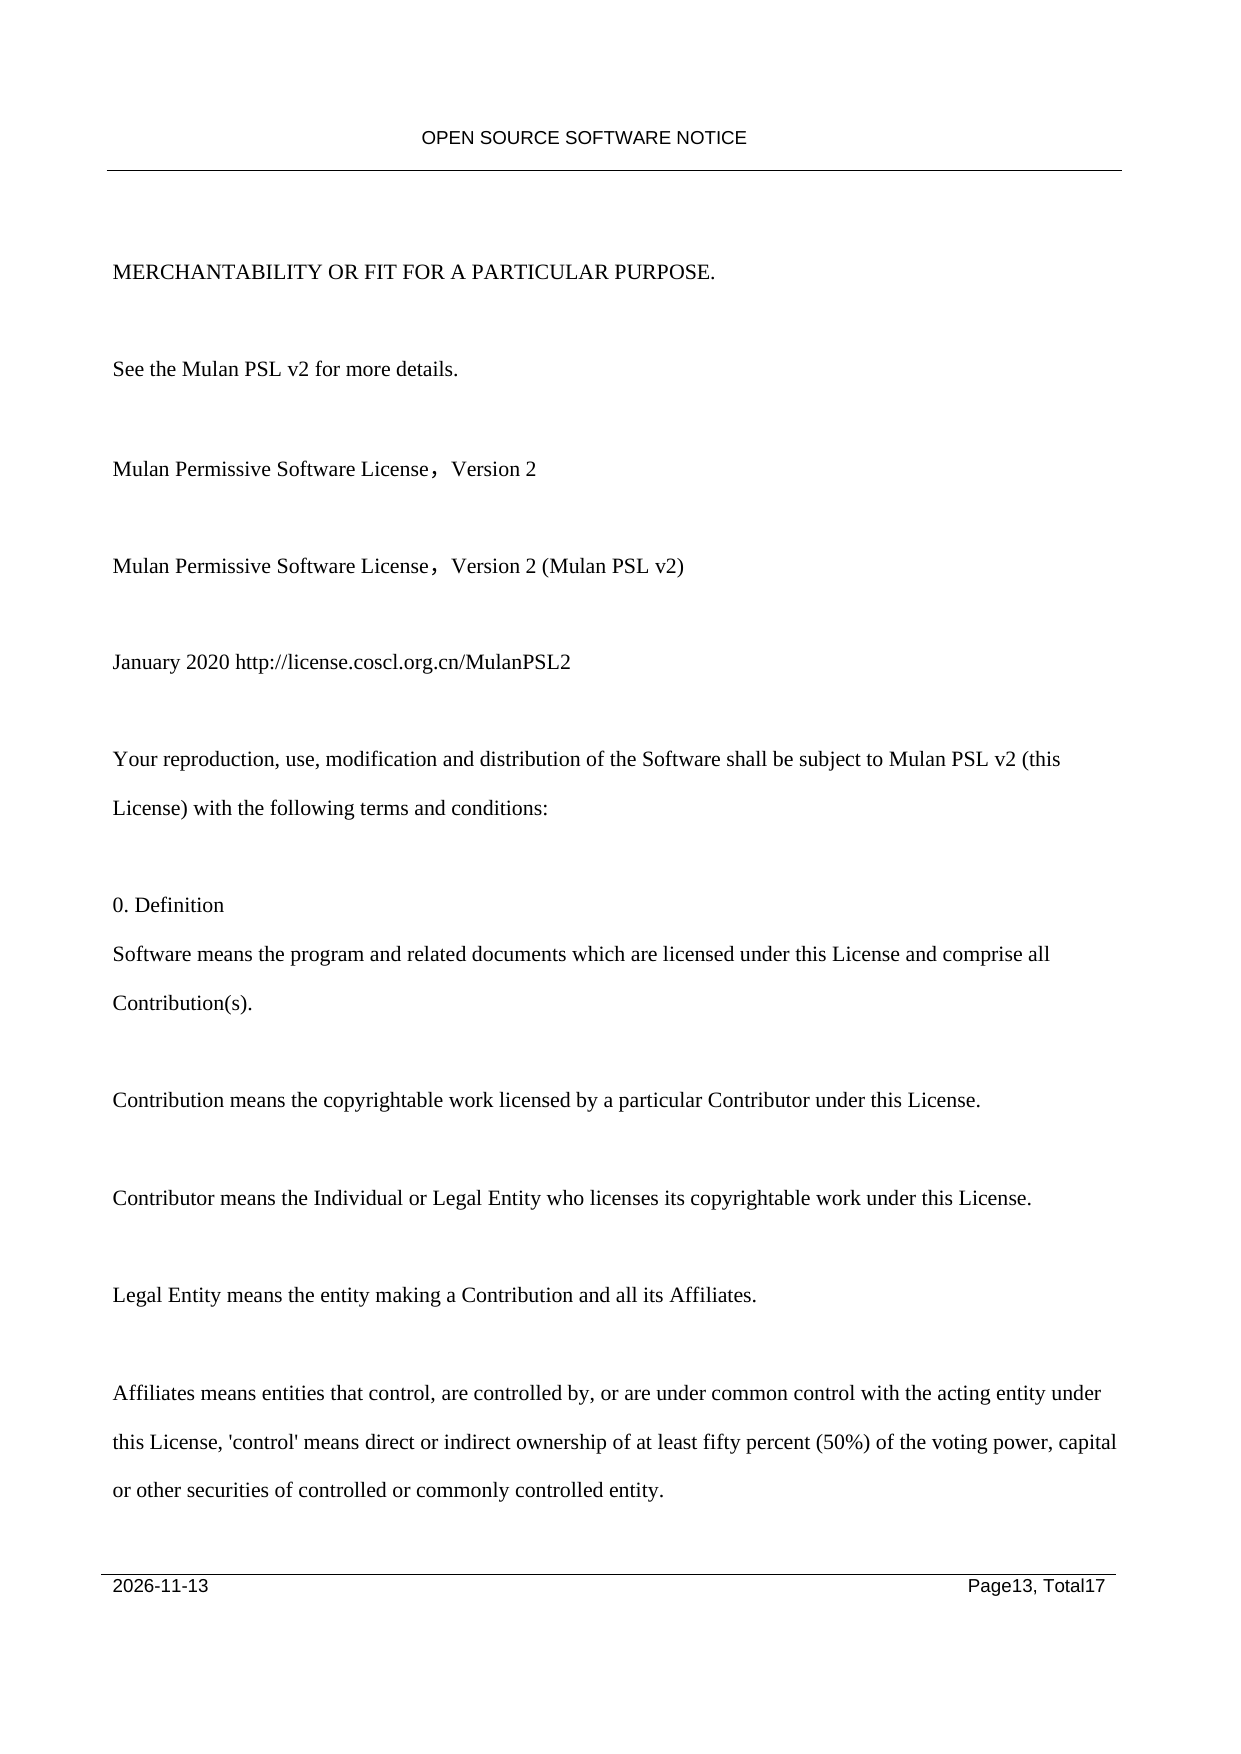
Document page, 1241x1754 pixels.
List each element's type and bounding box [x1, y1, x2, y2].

text [112, 206, 1128, 1506]
